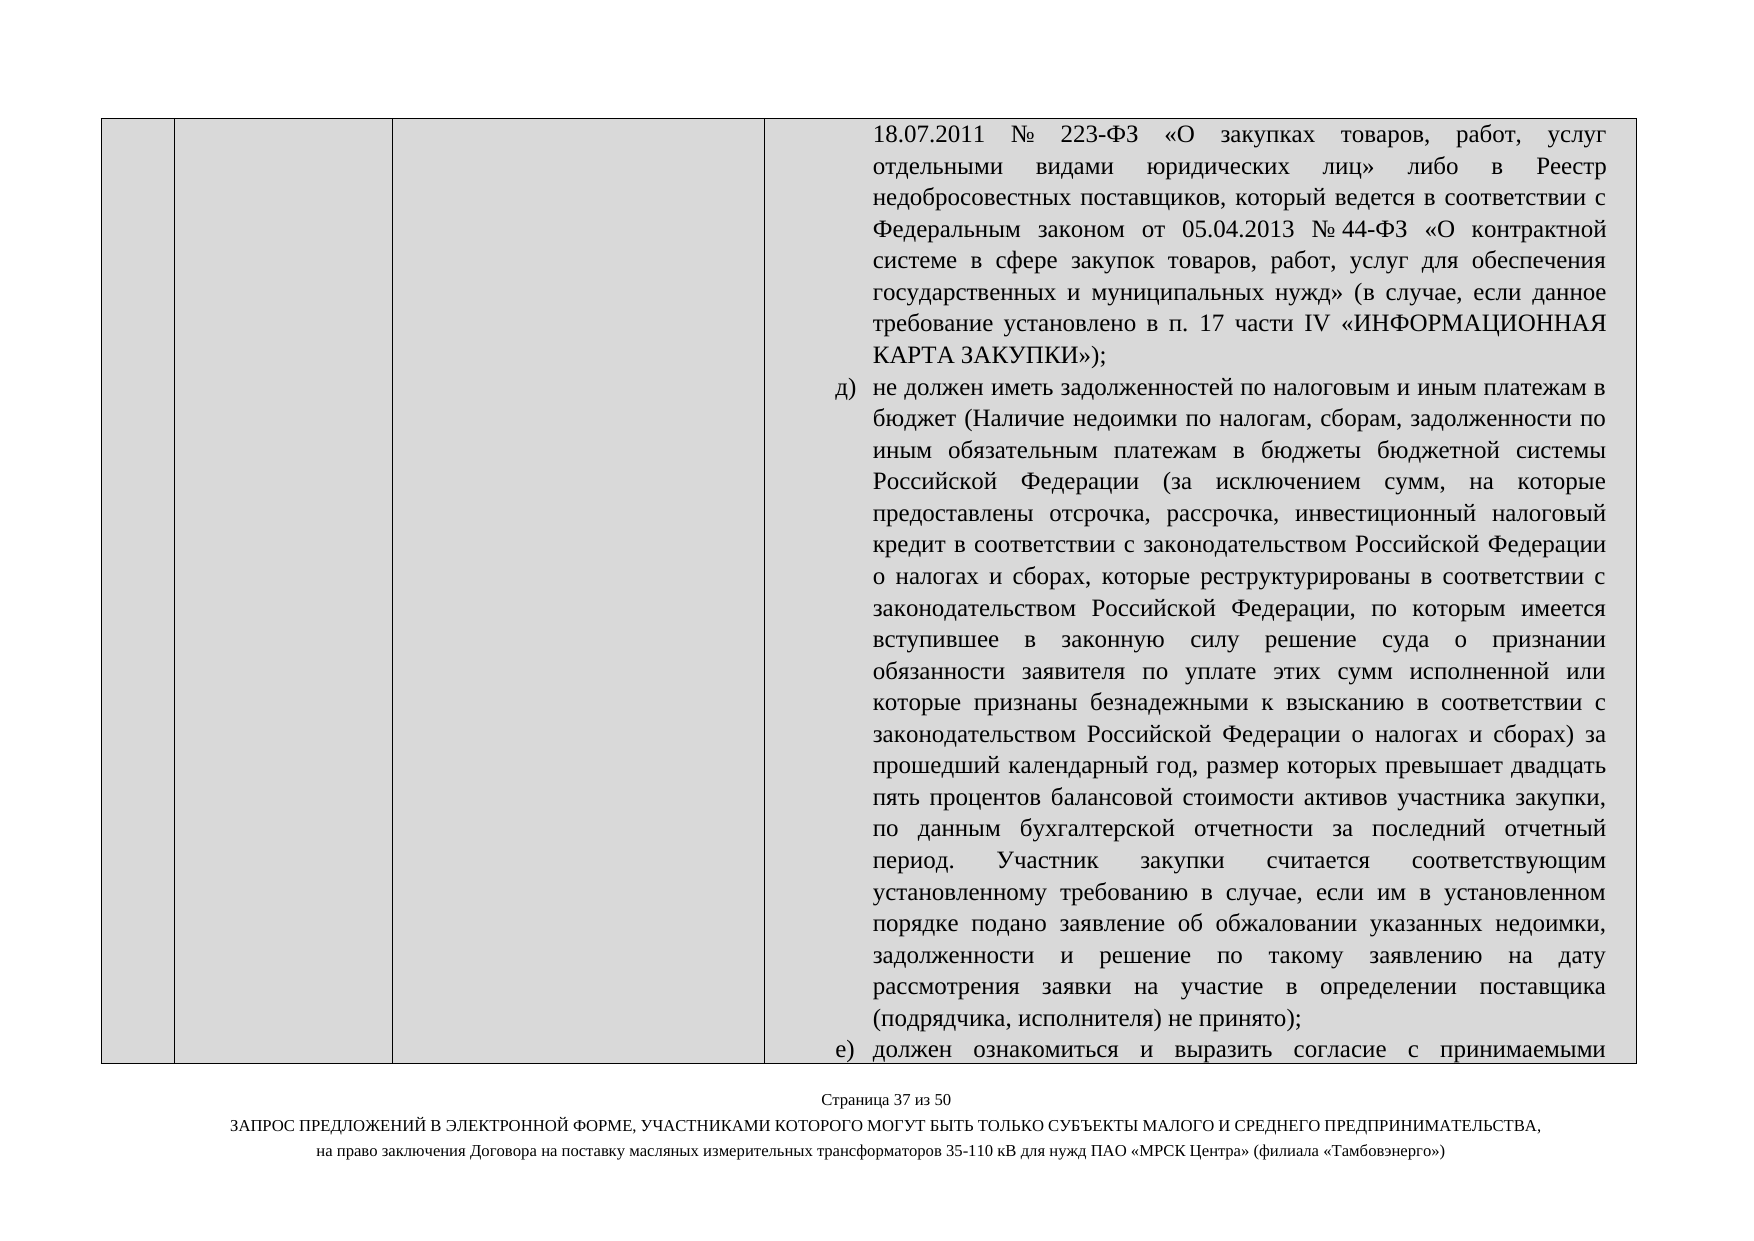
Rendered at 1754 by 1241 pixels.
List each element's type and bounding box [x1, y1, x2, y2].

table_cell [393, 119, 764, 1063]
table_cell [102, 119, 174, 1063]
table_cell [175, 119, 392, 1063]
table_cell [765, 119, 1636, 1063]
